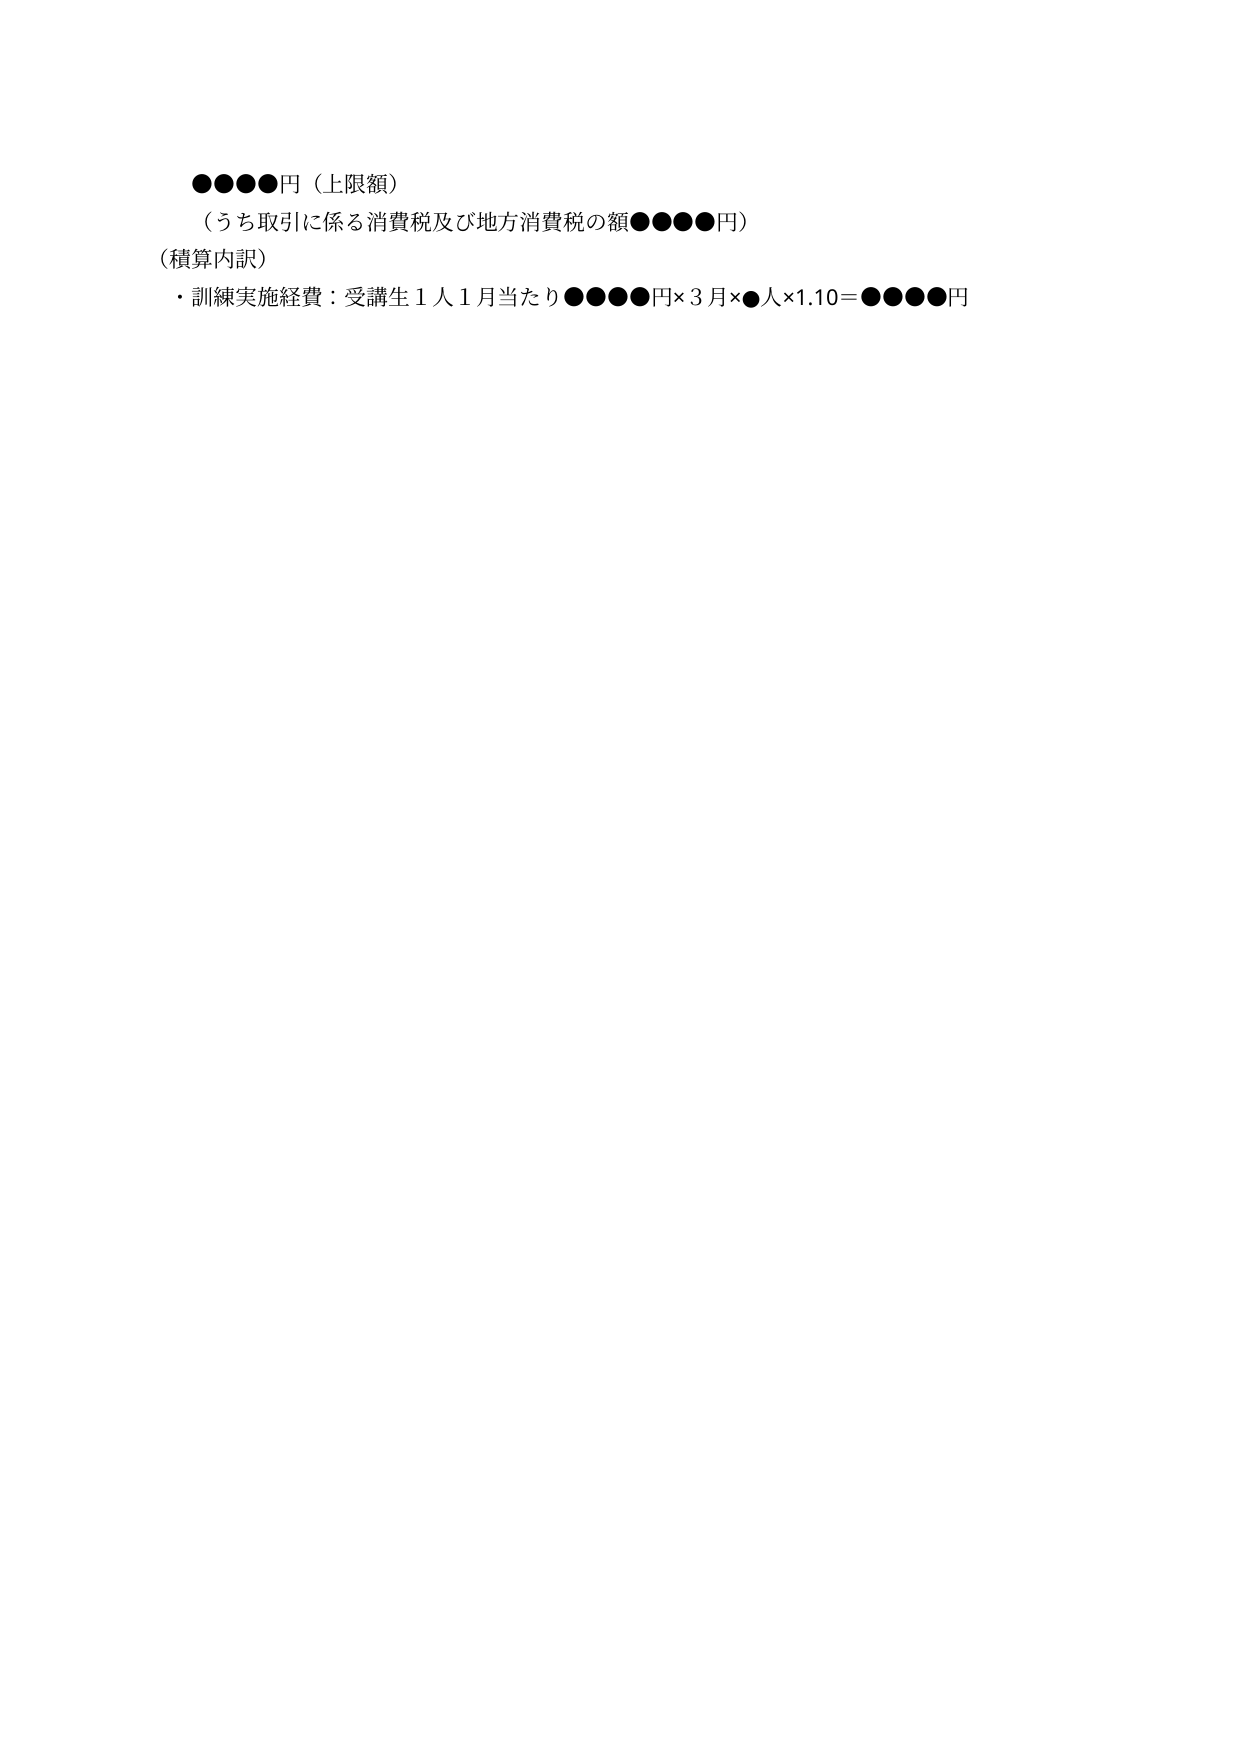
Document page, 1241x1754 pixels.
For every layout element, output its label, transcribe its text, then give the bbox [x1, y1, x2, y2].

text ●●●●円（上限額） [148, 164, 1092, 202]
text ・訓練実施経費：受講生１人１月当たり●●●●円×３月×●人×1.10＝●●●●円 [148, 277, 1092, 314]
text （うち取引に係る消費税及び地方消費税の額●●●●円） [148, 202, 1092, 239]
text （積算内訳） [148, 239, 1092, 277]
